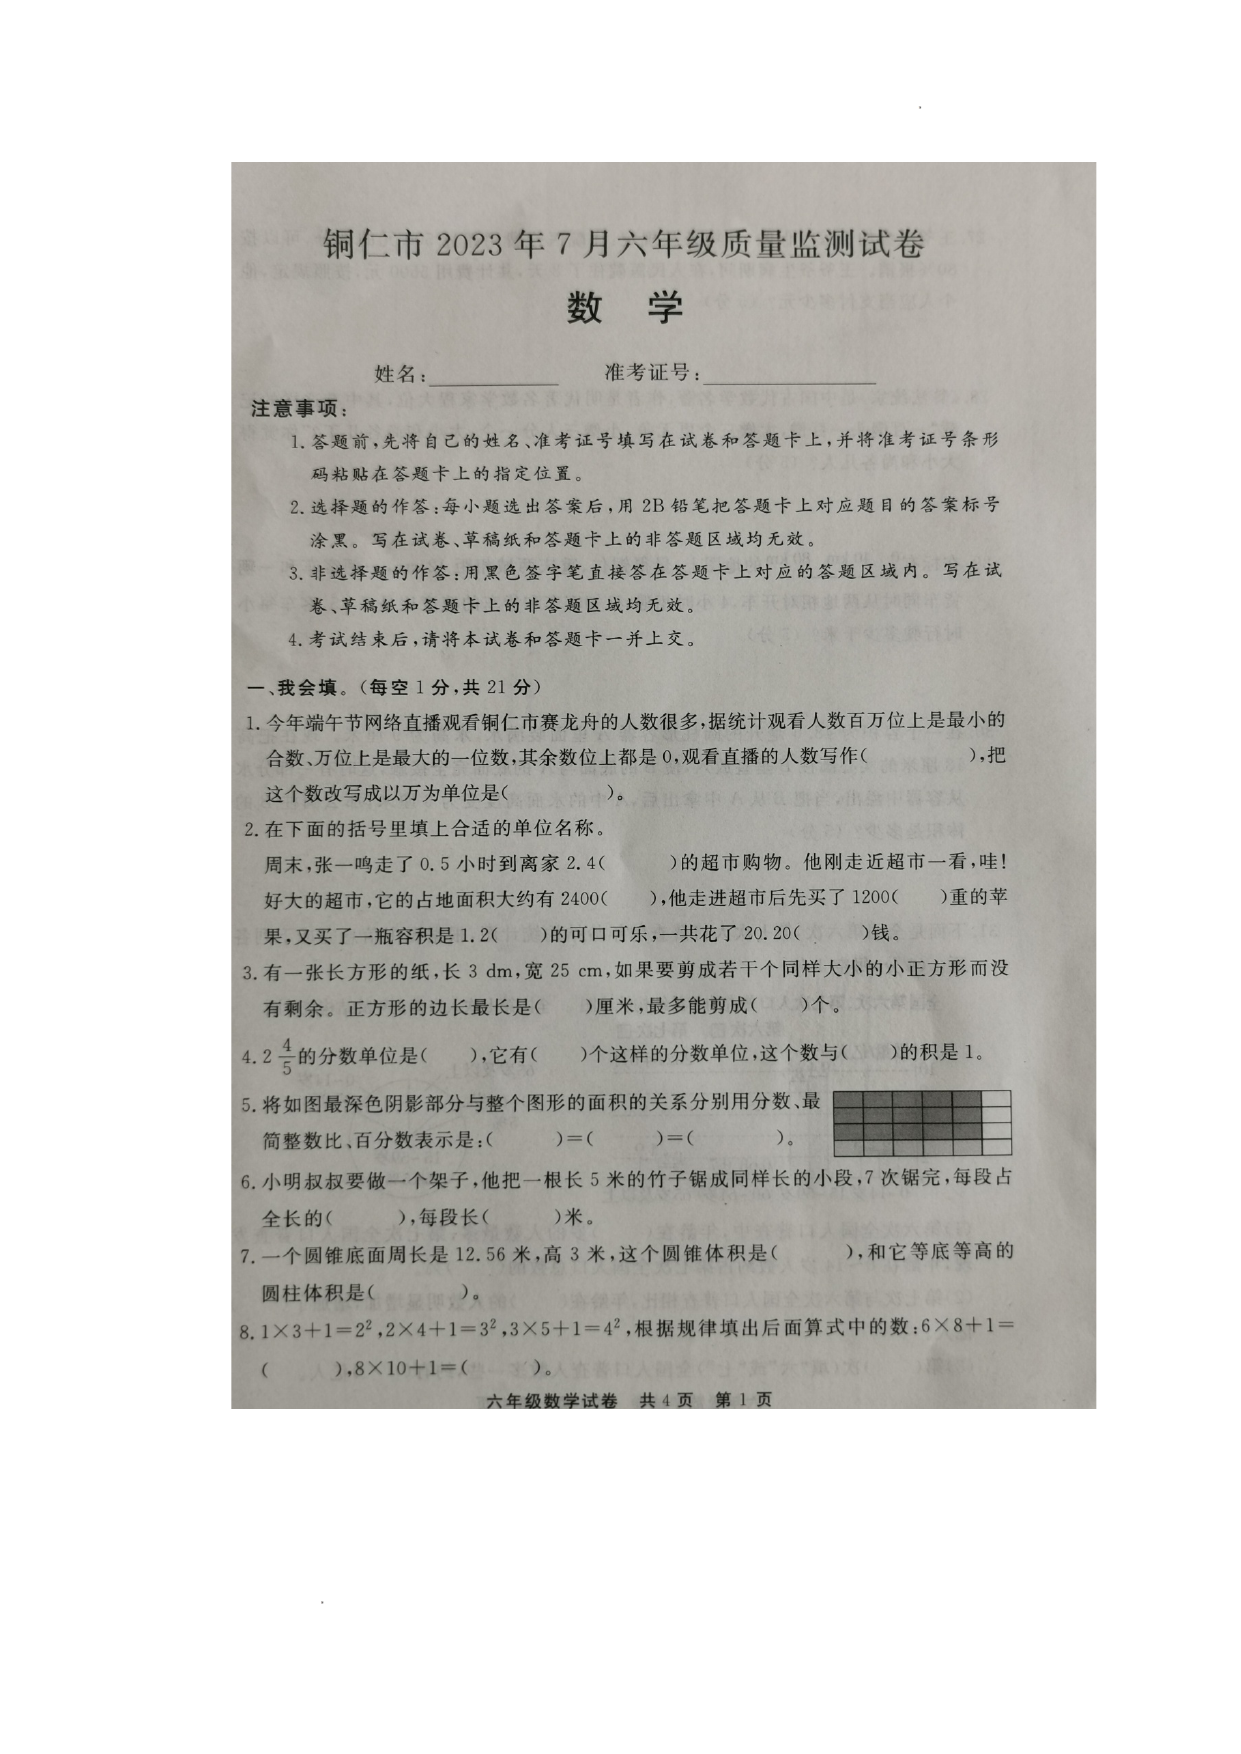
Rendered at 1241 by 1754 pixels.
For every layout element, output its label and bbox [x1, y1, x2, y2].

picture [231, 162, 1097, 1409]
